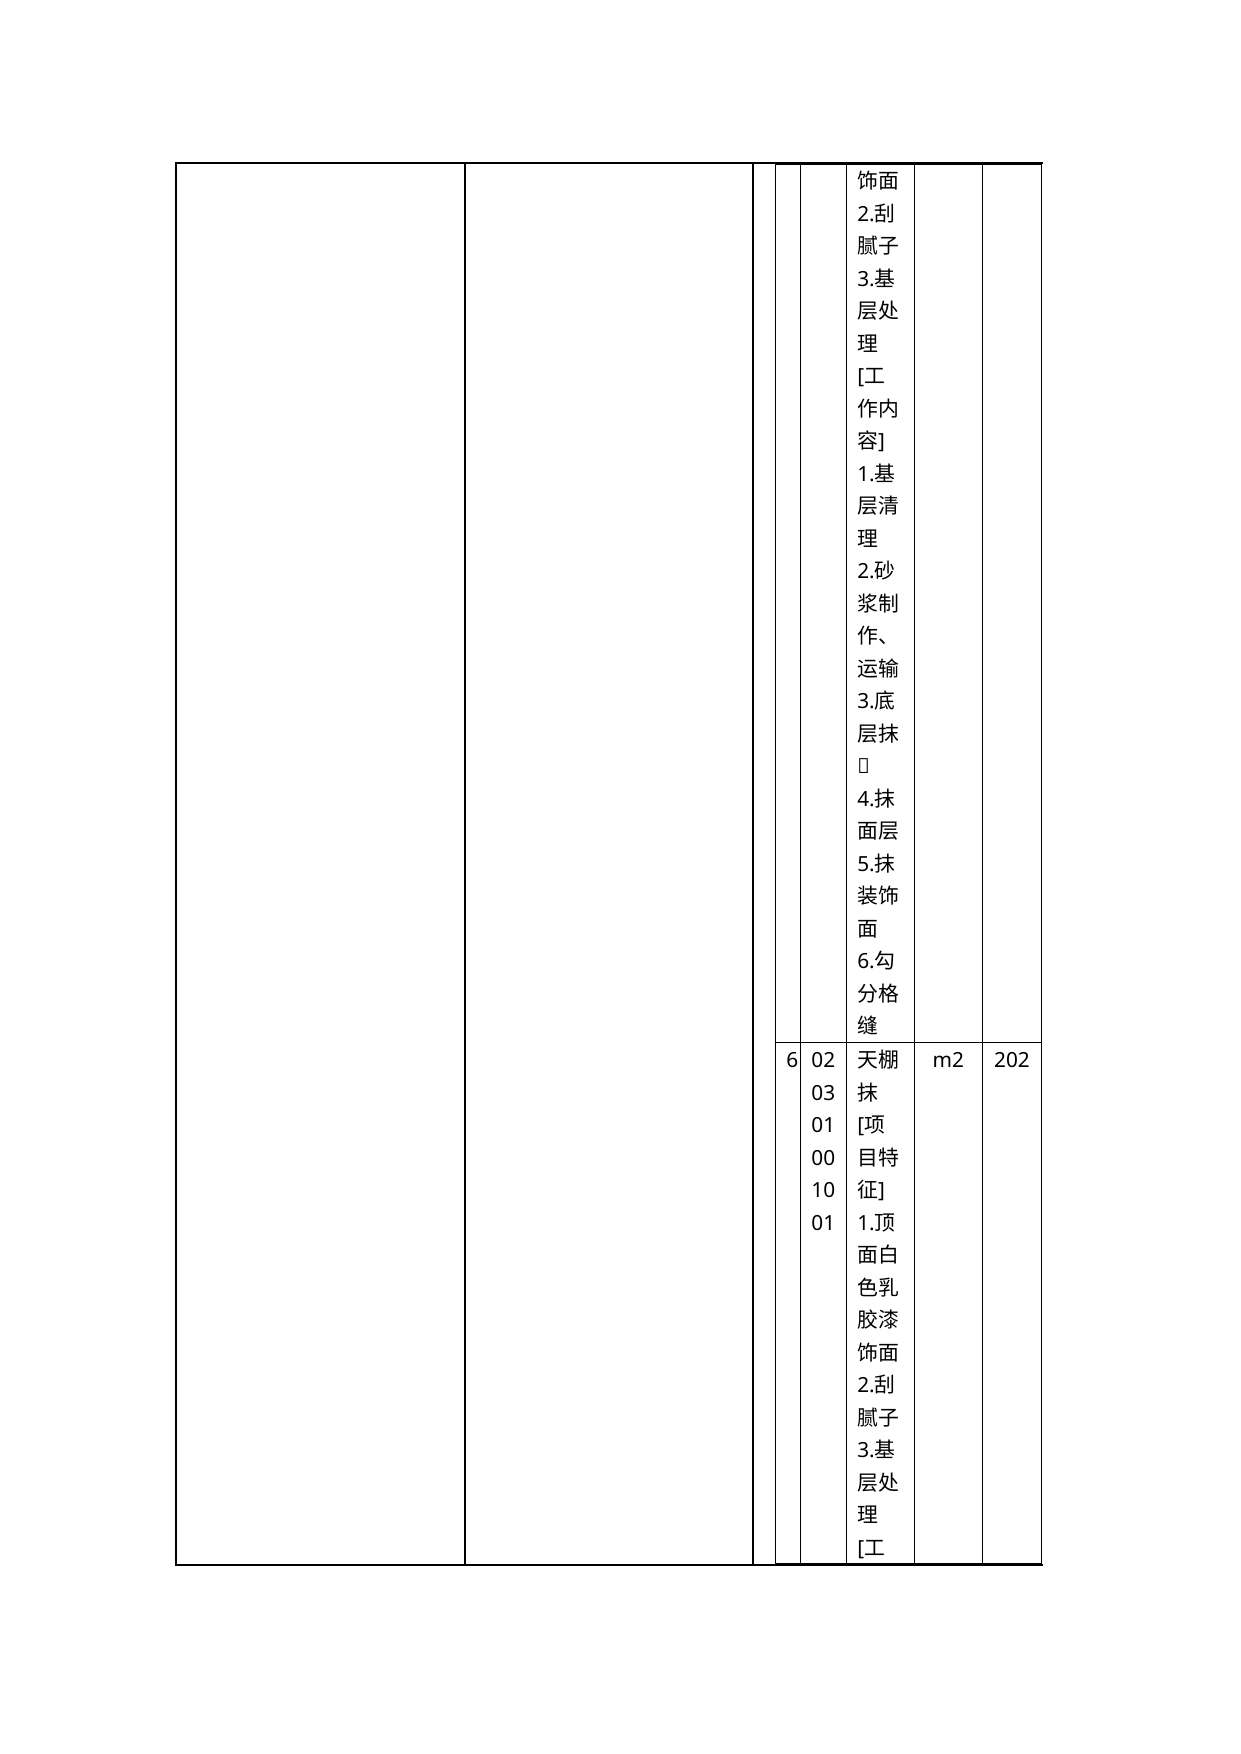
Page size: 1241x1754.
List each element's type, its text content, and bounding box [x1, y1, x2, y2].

table_cell 1 [466, 164, 752, 1564]
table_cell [754, 164, 775, 1564]
table_cell [177, 164, 464, 1564]
